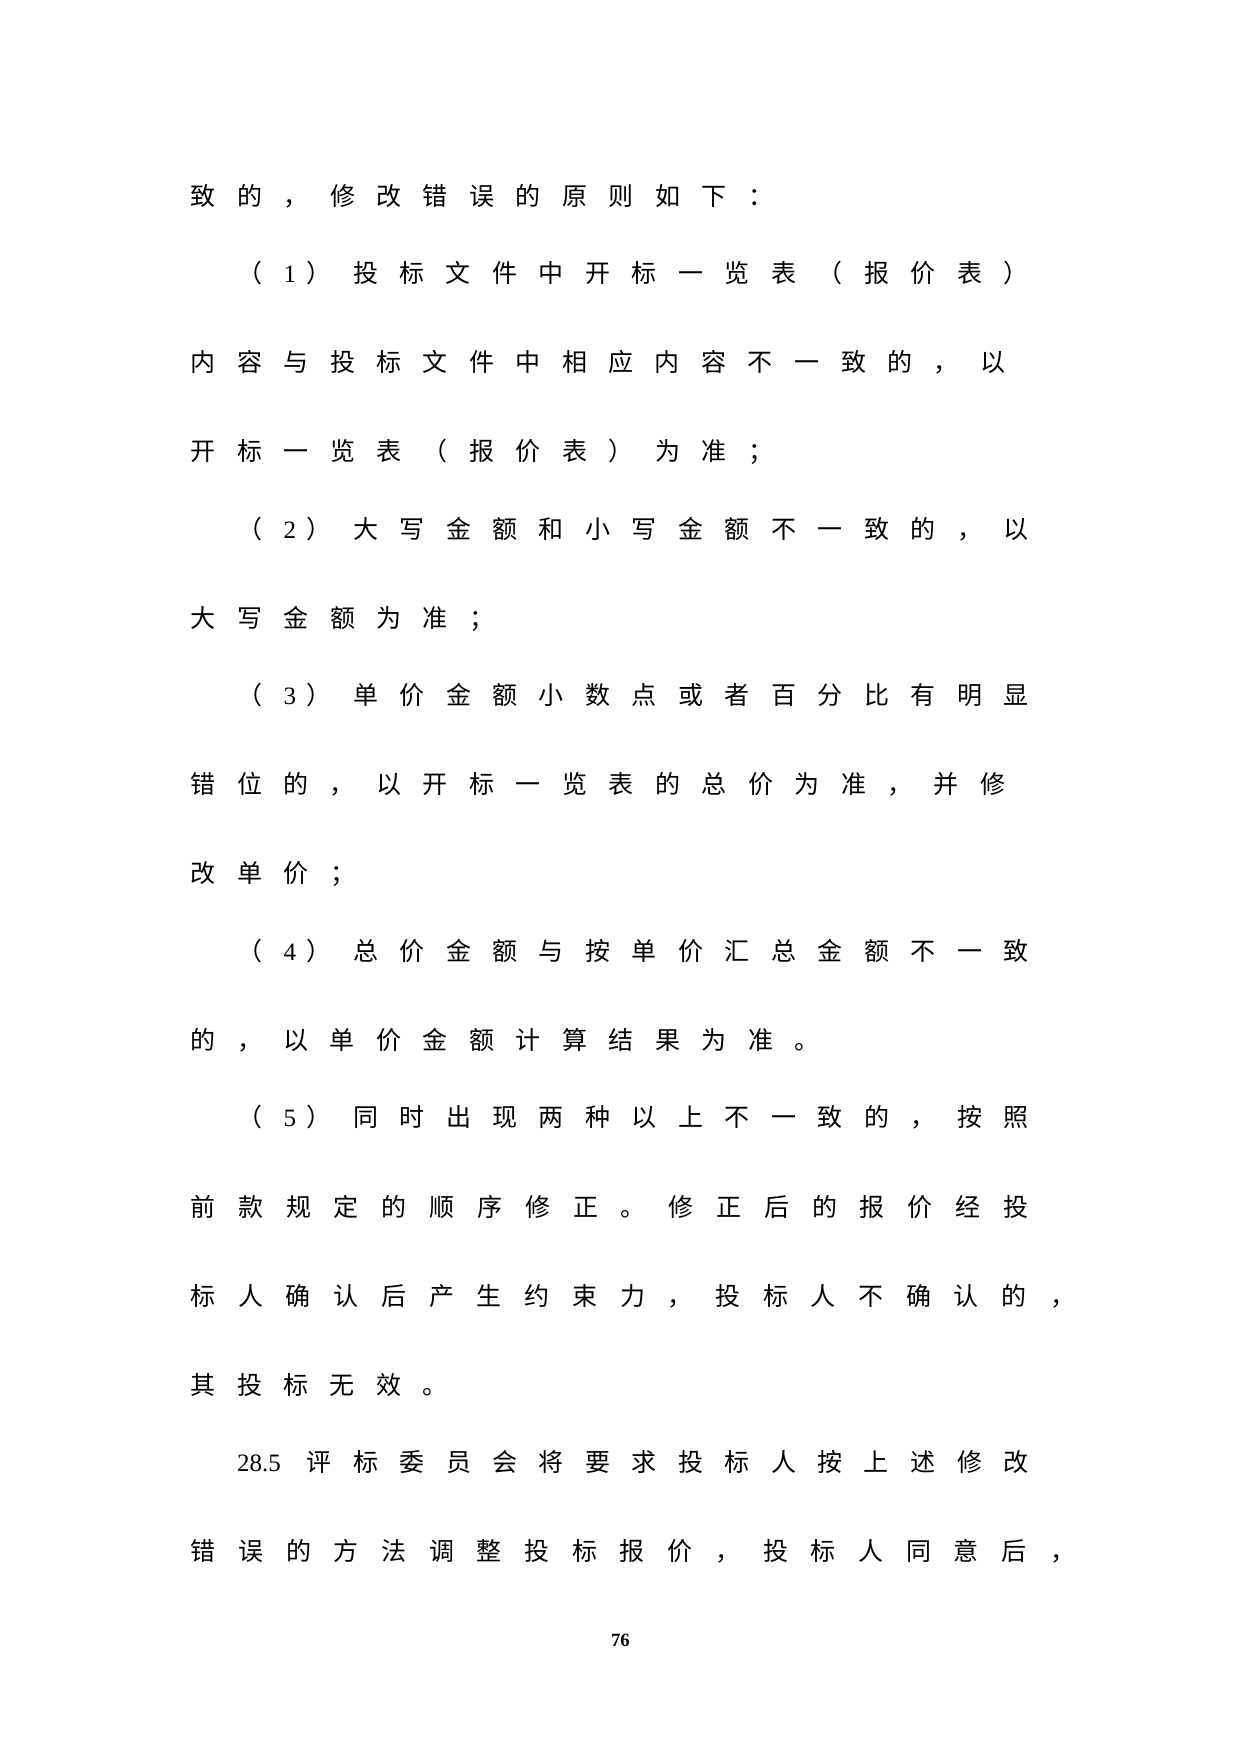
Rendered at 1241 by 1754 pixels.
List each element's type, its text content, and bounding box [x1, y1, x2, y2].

text （3）单价金额小数点或者百分比有明显错位的，以开标一览表的总价为准，并修改单价； [190, 664, 1050, 902]
text （5）同时出现两种以上不一致的，按照前款规定的顺序修正。修正后的报价经投标人确认后产生约束力，投标人不确认的，其投标无效。 [190, 1086, 1050, 1413]
text （1）投标文件中开标一览表（报价表）内容与投标文件中相应内容不一致的，以开标一览表（报价表）为准； [190, 242, 1050, 479]
text （4）总价金额与按单价汇总金额不一致的，以单价金额计算结果为准。 [190, 920, 1050, 1068]
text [190, 164, 1050, 224]
text （2）大写金额和小写金额不一致的，以大写金额为准； [190, 498, 1050, 646]
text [190, 1431, 1050, 1579]
